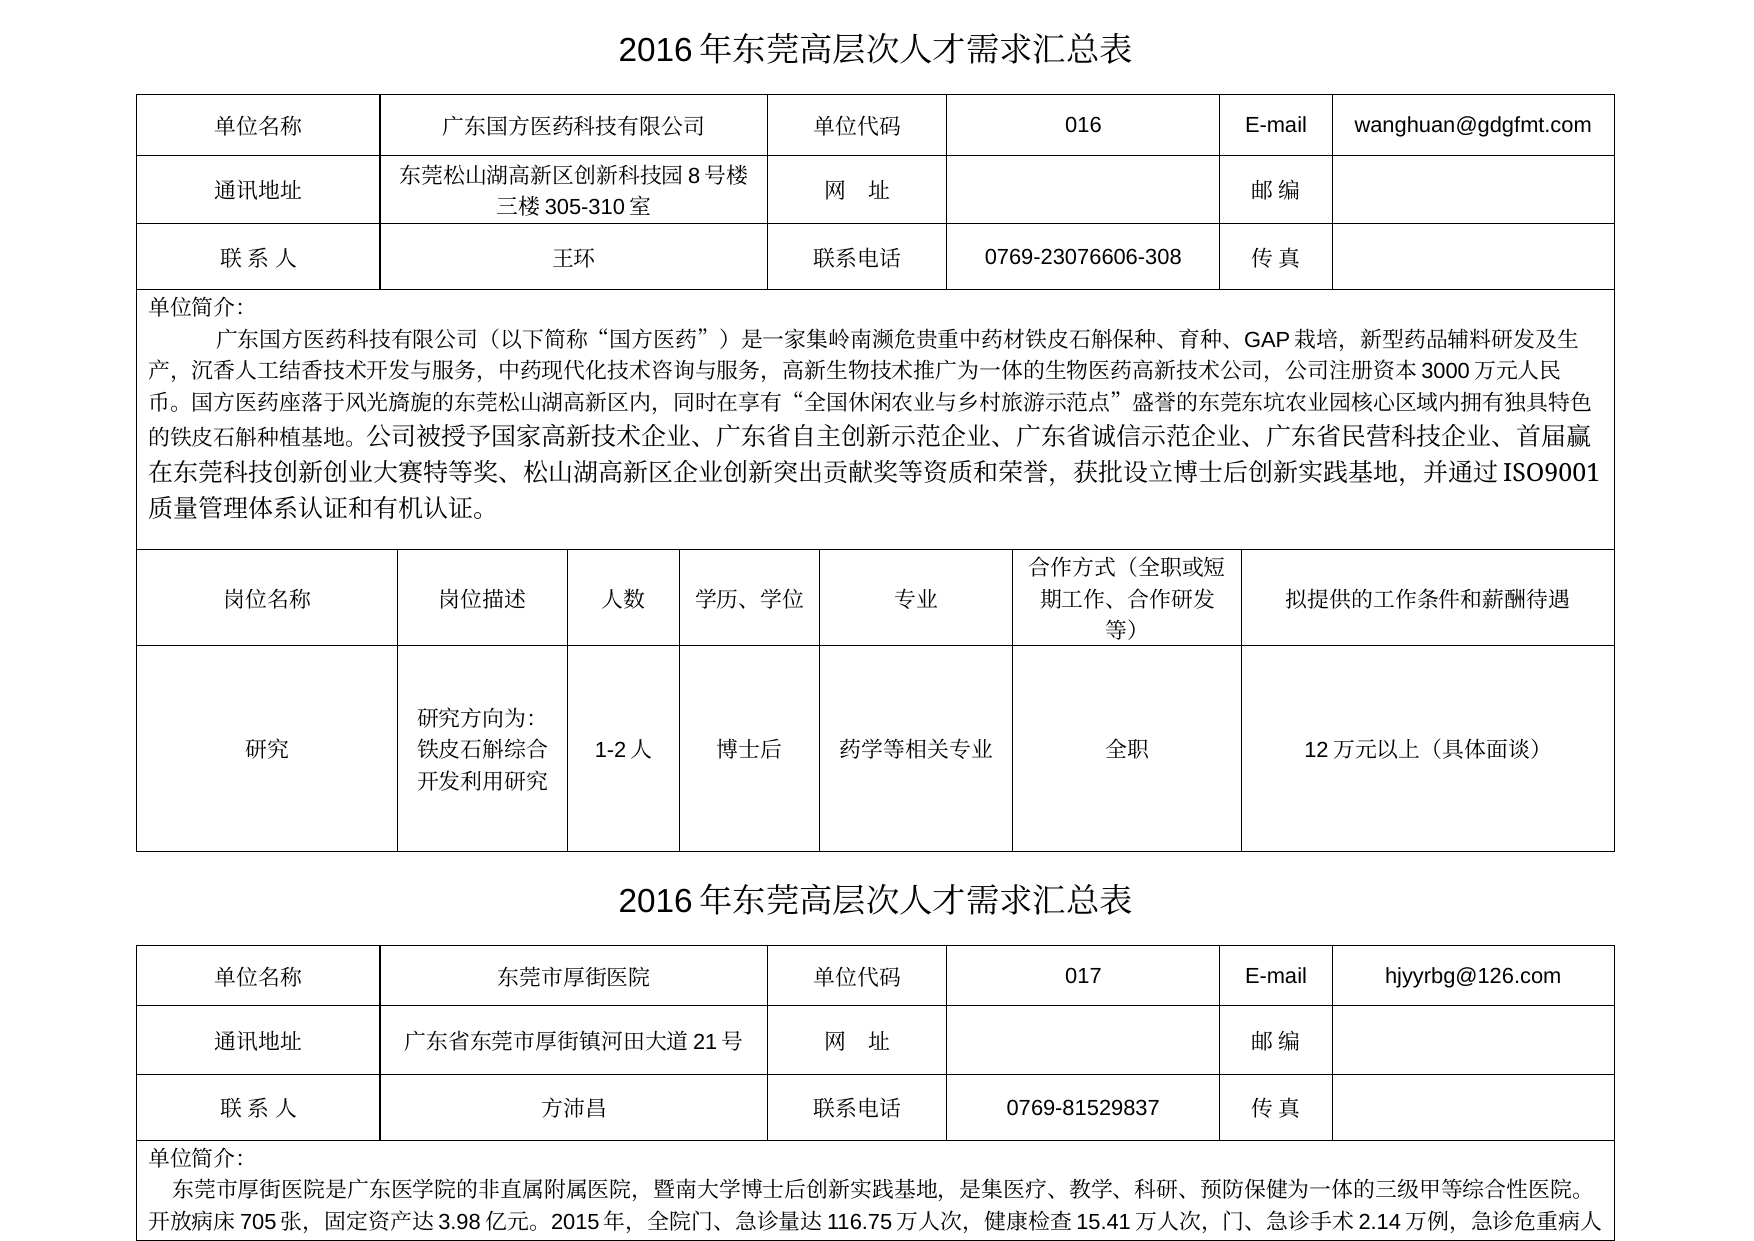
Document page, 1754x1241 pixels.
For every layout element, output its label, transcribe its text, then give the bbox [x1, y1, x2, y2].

table_cell 0769-23076606-308 [947, 224, 1219, 289]
table_cell 单位代码 [768, 946, 946, 1005]
table_cell 联系电话 [768, 224, 946, 289]
table_cell 016 [947, 95, 1219, 154]
table_cell 0769-81529837 [947, 1075, 1219, 1140]
table_cell 人数 [568, 550, 679, 645]
table_cell 通讯地址 [137, 1006, 379, 1074]
table_cell 博士后 [680, 646, 819, 851]
table_cell 通讯地址 [137, 156, 379, 223]
table_cell 广东国方医药科技有限公司 [381, 95, 767, 154]
table_cell wanghuan@gdgfmt.com [1333, 95, 1614, 154]
table_cell 东莞松山湖高新区创新科技园8号楼三楼305-310室 [381, 156, 767, 223]
table_cell E-mail [1220, 946, 1332, 1005]
table_header 2016年东莞高层次人才需求汇总表 [137, 0, 1614, 94]
table_cell 岗位描述 [398, 550, 567, 645]
table_cell 单位简介： 东莞市厚街医院是广东医学院的非直属附属医院，暨南大学博士后创新实践基地，是集医疗、教学、科研、预防保健为一体的三级甲等综合性医院。开放病床705张，固定资产达3.98亿元。2015年，全院门、急诊量达116.75万人次，健康检查15.41万人次，门、急诊手术2.14万例，急诊危重病人抢救成功率达99.84%；全院收治住院病人2.82万人次。未来希望通过创新基地发挥博士后科研流动站的人才技术优势，促进产学研结合和科技成果转化，加快建立以我院为主体的技术创新体系，培养造就高层次创新人才，为医院的科技创新提供服务，为临床学科跨越发展提供保障。 [137, 1141, 1614, 1240]
table_cell [947, 156, 1219, 223]
table_cell 12万元以上（具体面谈） [1242, 646, 1614, 851]
table_cell 单位名称 [137, 946, 379, 1005]
table_cell 网 址 [768, 156, 946, 223]
table_cell 邮 编 [1220, 156, 1332, 223]
table_cell 传 真 [1220, 224, 1332, 289]
table_cell 东莞市厚街医院 [381, 946, 767, 1005]
table_cell 药学等相关专业 [820, 646, 1012, 851]
table_cell 拟提供的工作条件和薪酬待遇 [1242, 550, 1614, 645]
table_cell [1333, 224, 1614, 289]
table_cell 专业 [820, 550, 1012, 645]
table_cell 传 真 [1220, 1075, 1332, 1140]
table_cell [1333, 1075, 1614, 1140]
table_cell 方沛昌 [381, 1075, 767, 1140]
table_cell 研究 [137, 646, 397, 851]
table_cell [1333, 156, 1614, 223]
table_cell 全职 [1013, 646, 1241, 851]
table_cell 岗位名称 [137, 550, 397, 645]
table_cell 单位名称 [137, 95, 379, 154]
table_cell 邮 编 [1220, 1006, 1332, 1074]
table_cell 联 系 人 [137, 1075, 379, 1140]
table_cell 广东省东莞市厚街镇河田大道21号 [381, 1006, 767, 1074]
table_cell 1-2人 [568, 646, 679, 851]
table_cell [947, 1006, 1219, 1074]
table_cell E-mail [1220, 95, 1332, 154]
table_cell 学历、学位 [680, 550, 819, 645]
table_cell 研究方向为：铁皮石斛综合开发利用研究 [398, 646, 567, 851]
table_cell 2016年东莞高层次人才需求汇总表 [137, 852, 1614, 945]
table_cell 联系电话 [768, 1075, 946, 1140]
table_cell 单位代码 [768, 95, 946, 154]
table_cell 单位简介： 广东国方医药科技有限公司（以下简称“国方医药”）是一家集岭南濒危贵重中药材铁皮石斛保种、育种、GAP栽培，新型药品辅料研发及生产，沉香人工结香技术开发与服务，中药现代化技术咨询与服务，高新生物技术推广为一体的生物医药高新技术公司，公司注册资本3000万元人民币。国方医药座落于风光旖旎的东莞松山湖高新区内，同时在享有“全国休闲农业与乡村旅游示范点”盛誉的东莞东坑农业园核心区域内拥有独具特色的铁皮石斛种植基地。公司被授予国家高新技术企业、广东省自主创新示范企业、广东省诚信示范企业、广东省民营科技企业、首届赢在东莞科技创新创业大赛特等奖、松山湖高新区企业创新突出贡献奖等资质和荣誉，获批设立博士后创新实践基地，并通过ISO9001质量管理体系认证和有机认证。 [137, 290, 1614, 549]
table_cell 王环 [381, 224, 767, 289]
table_cell 网 址 [768, 1006, 946, 1074]
table_cell 合作方式（全职或短期工作、合作研发等） [1013, 550, 1241, 645]
table_cell 017 [947, 946, 1219, 1005]
table_cell hjyyrbg@126.com [1333, 946, 1614, 1005]
table_cell [1333, 1006, 1614, 1074]
table_cell 联 系 人 [137, 224, 379, 289]
